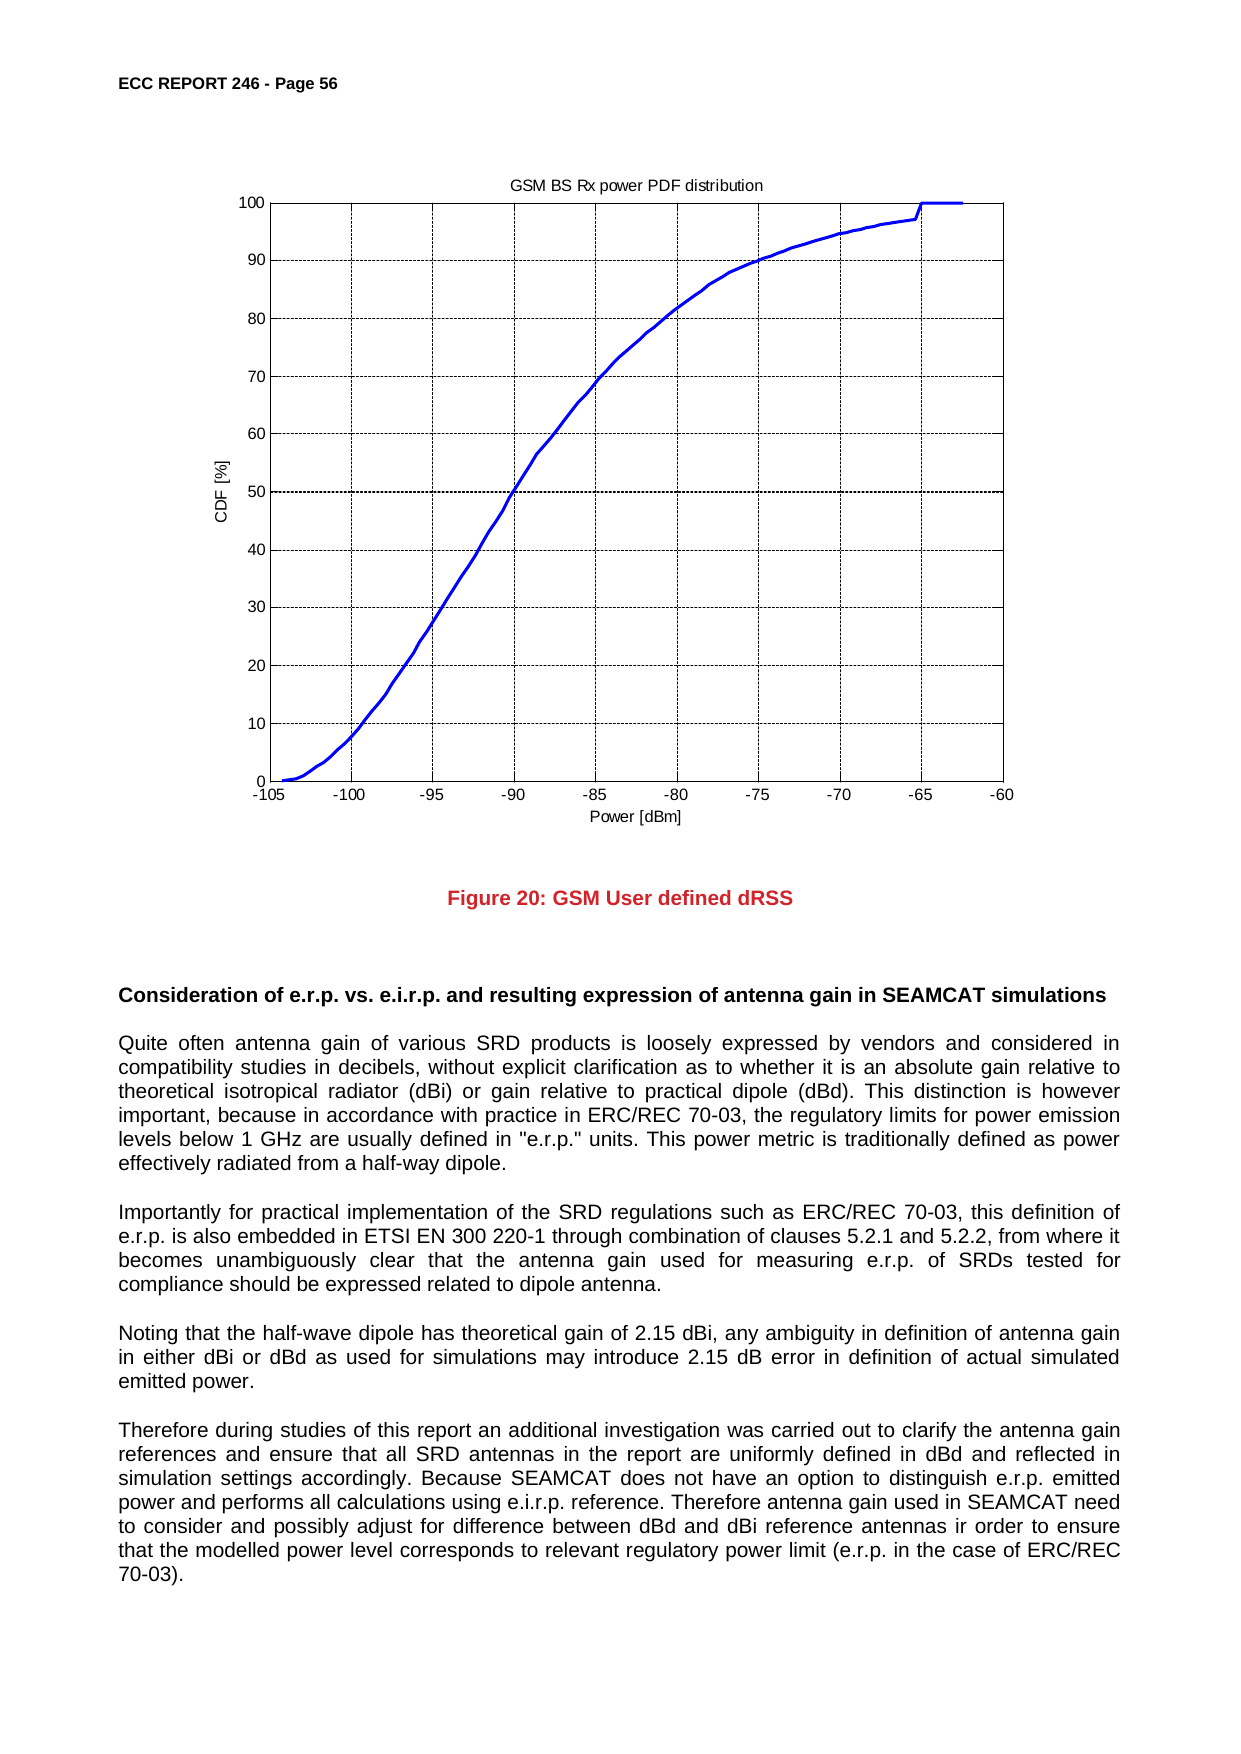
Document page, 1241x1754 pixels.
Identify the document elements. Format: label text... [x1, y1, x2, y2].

subtitle Consideration of e.r.p. vs. e.i.r.p. and resulting expression of antenna gain in SEAMCAT simulations [118, 983, 1122, 1007]
text Therefore during studies of this report an additional investigation was carried out to clarify the antenna gain references and ensure that all SRD antennas in the report are uniformly defined in dBd and reflected in simulation settings accordingly. Because SEAMCAT does not have an option to distinguish e.r.p. emitted power and performs all calculations using e.i.r.p. reference. Therefore antenna gain used in SEAMCAT need to consider and possibly adjust for difference between dBd and dBi reference antennas ir order to ensure that the modelled power level corresponds to relevant regulatory power limit (e.r.p. in the case of ERC/REC 70-03). [118, 1418, 1122, 1585]
text Importantly for practical implementation of the SRD regulations such as ERC/REC 70-03, this definition of e.r.p. is also embedded in ETSI EN 300 220-1 through combination of clauses 5.2.1 and 5.2.2, from where it becomes unambiguously clear that the antenna gain used for measuring e.r.p. of SRDs tested for compliance should be expressed related to dipole antenna. [118, 1200, 1122, 1296]
title GSM User defined dRSS [118, 885, 1122, 909]
text Quite often antenna gain of various SRD products is loosely expressed by vendors and considered in compatibility studies in decibels, without explicit clarification as to whether it is an absolute gain relative to theoretical isotropical radiator (dBi) or gain relative to practical dipole (dBd). This distinction is however important, because in accordance with practice in ERC/REC 70-03, the regulatory limits for power emission levels below 1 GHz are usually defined in "e.r.p." units. This power metric is traditionally defined as power effectively radiated from a half-way dipole. [118, 1031, 1122, 1175]
text Noting that the half-wave dipole has theoretical gain of 2.15 dBi, any ambiguity in definition of antenna gain in either dBi or dBd as used for simulations may introduce 2.15 dB error in definition of actual simulated emitted power. [118, 1321, 1122, 1393]
